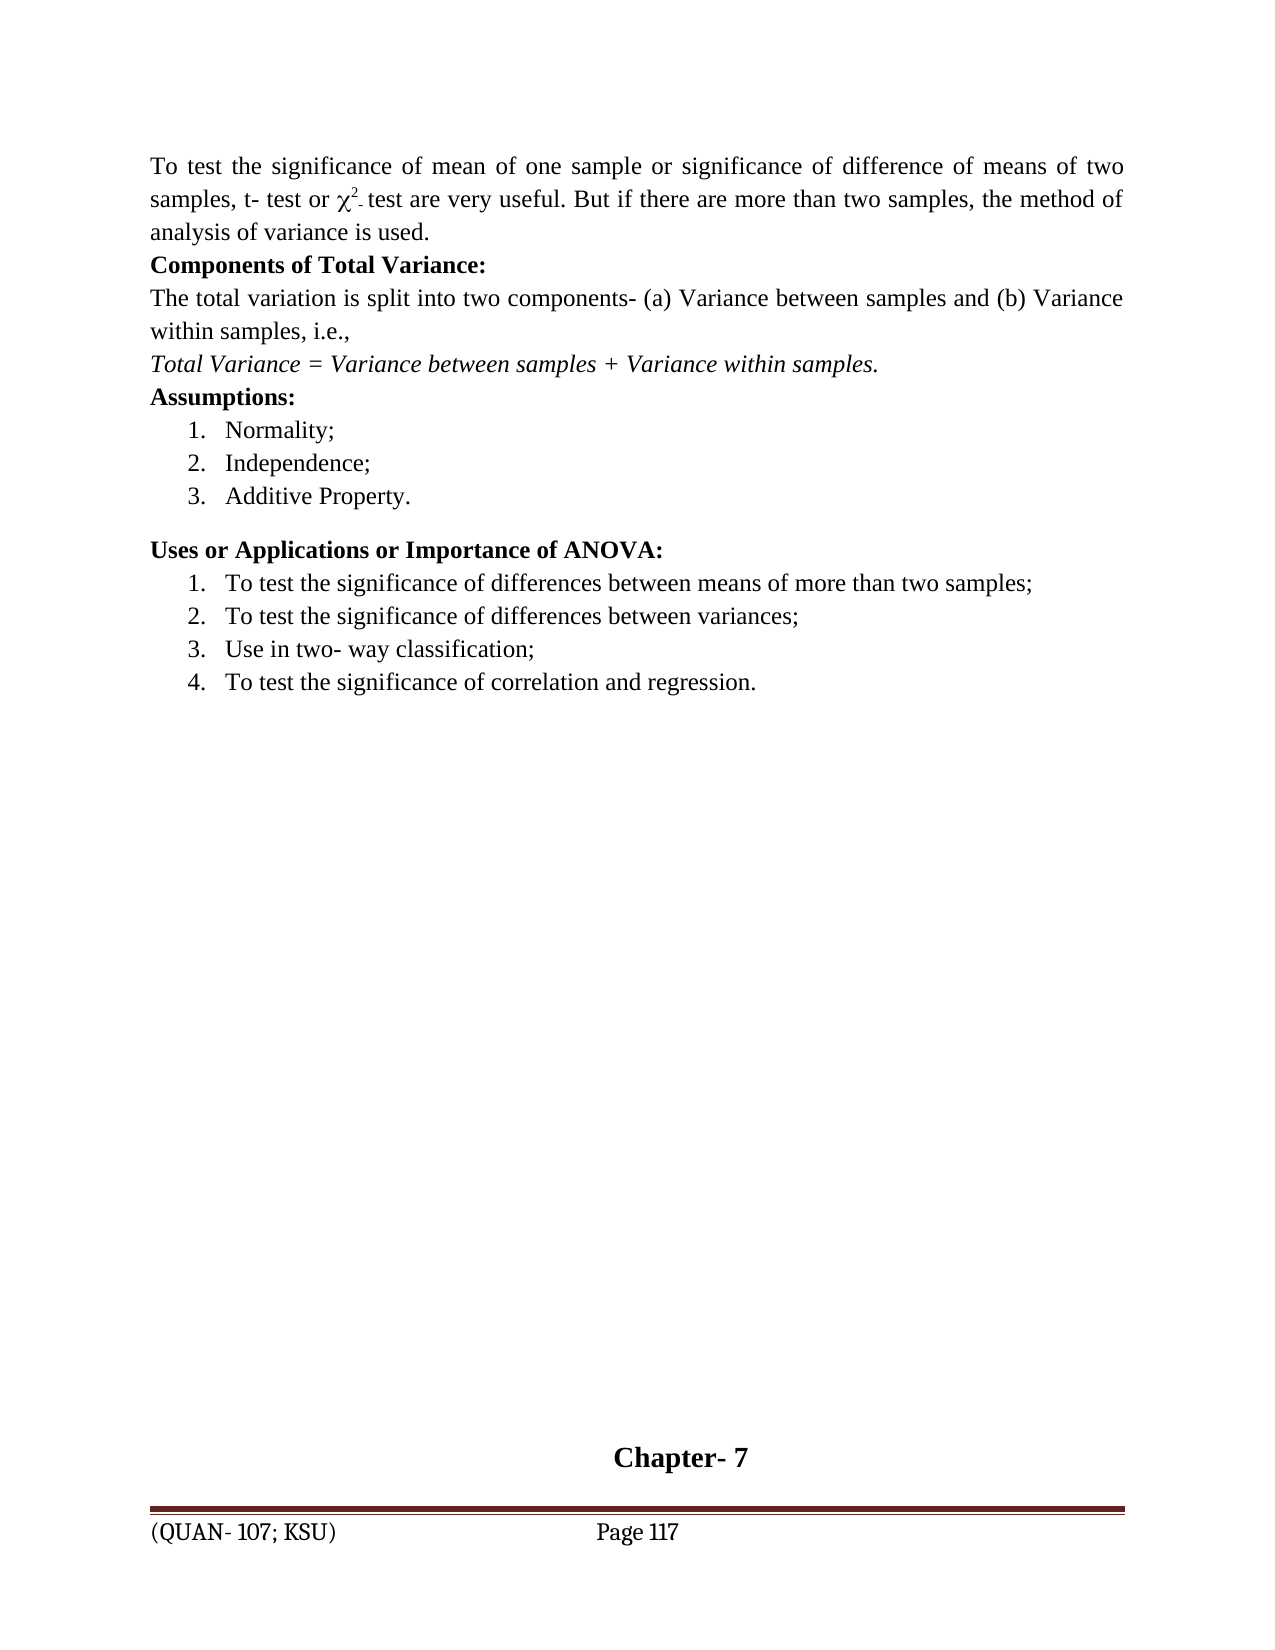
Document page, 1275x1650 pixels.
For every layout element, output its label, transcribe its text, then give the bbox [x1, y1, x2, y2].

list To test the significance of correlation and regression. [187, 667, 1125, 696]
list To test the significance of differences between variances; [187, 601, 1125, 630]
list To test the significance of differences between means of more than two samples; [187, 568, 1125, 597]
list Normality; [187, 415, 1125, 444]
text The total variation is split into two components- (a) Variance between samples and (b) Variance within samples, i.e., [150, 283, 1125, 345]
text To test the significance of mean of one sample or significance of difference of means of two samples, t- test or 2- test are very useful. But if there are more than two samples, the method of analysis of variance is used. [150, 151, 1125, 246]
list Independence; [187, 448, 1125, 477]
list Additive Property. [187, 481, 1125, 510]
text Assumptions: [150, 382, 1125, 411]
list Use in two- way classification; [187, 634, 1125, 663]
text Total Variance = Variance between samples + Variance within samples. [150, 349, 1125, 378]
text Components of Total Variance: [150, 250, 1125, 279]
text Uses or Applications or Importance of ANOVA: [150, 535, 1125, 564]
text Chapter- 7 [161, 1440, 1125, 1473]
